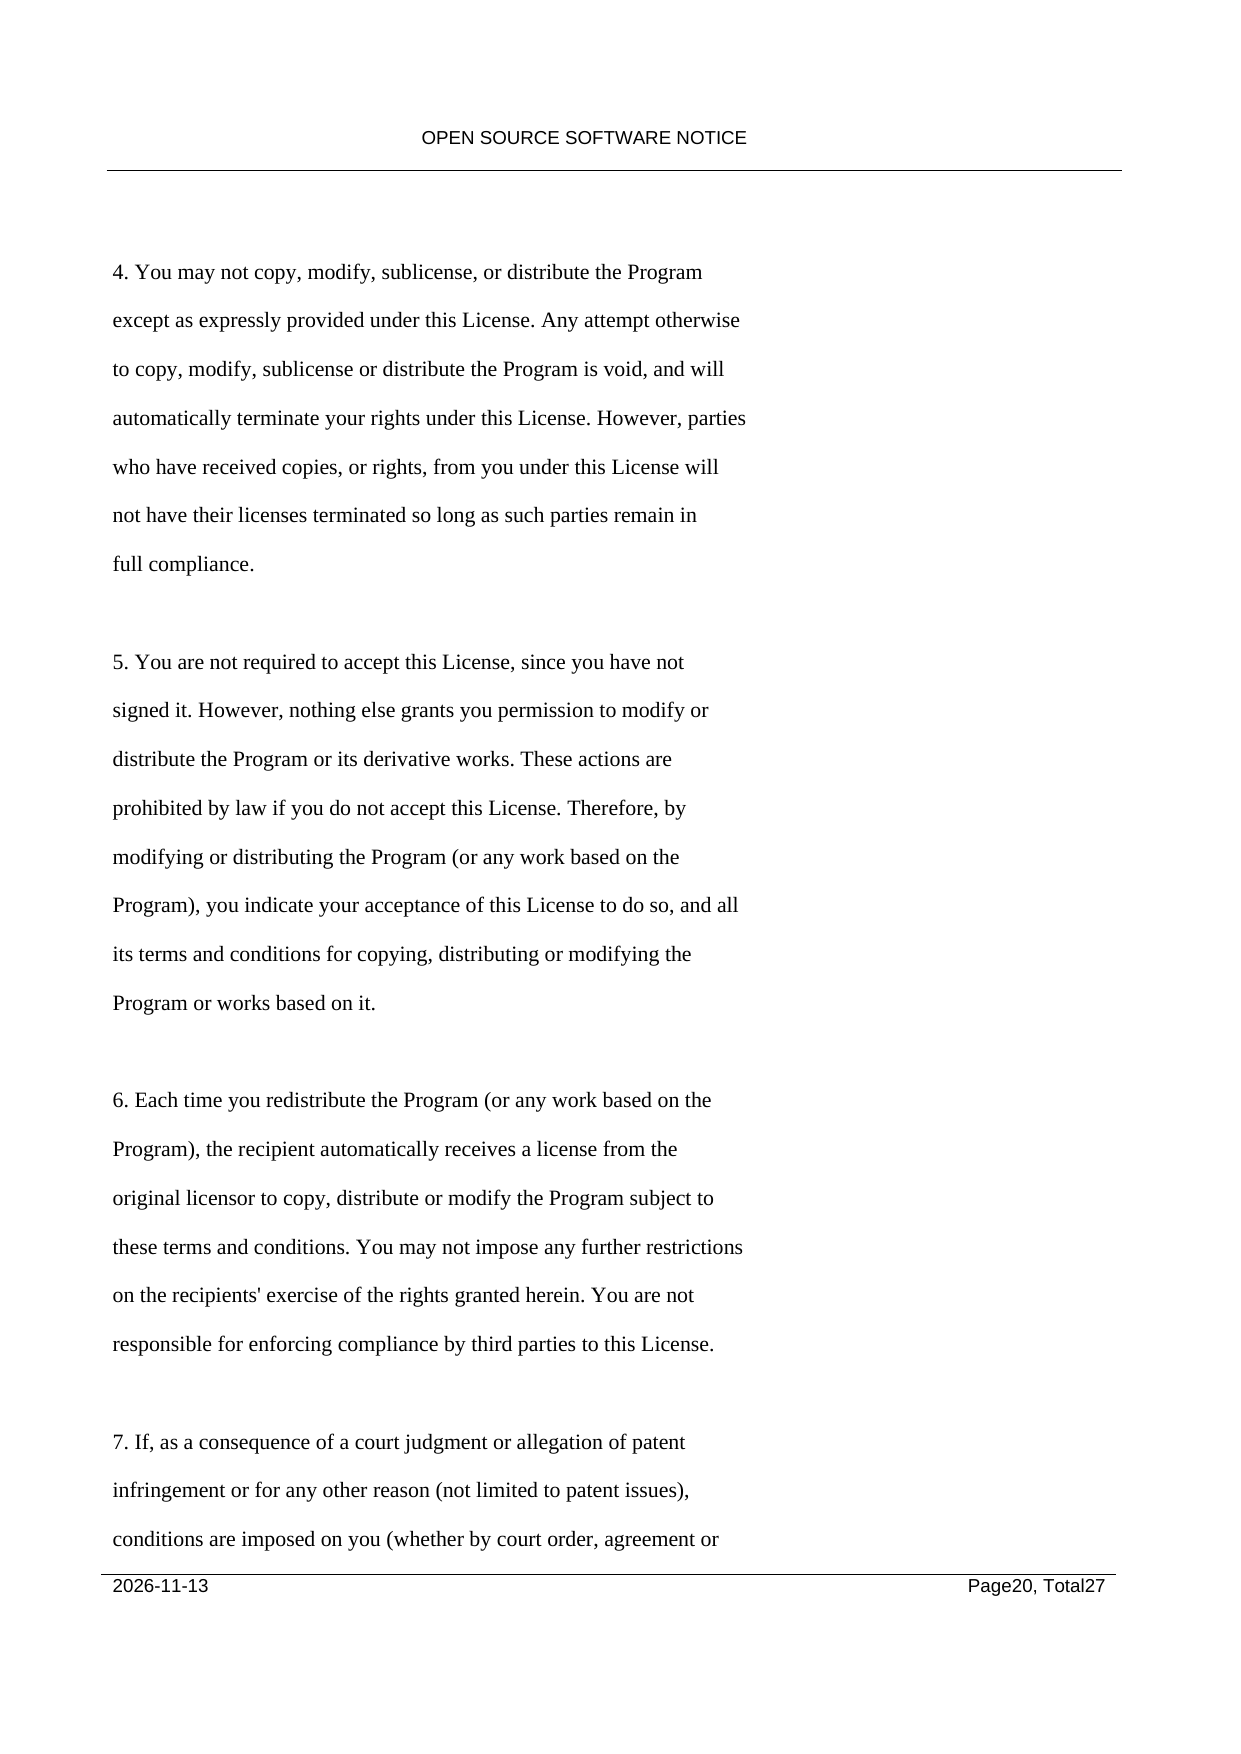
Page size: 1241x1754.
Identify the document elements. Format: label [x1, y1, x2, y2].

text [112, 206, 1128, 1555]
